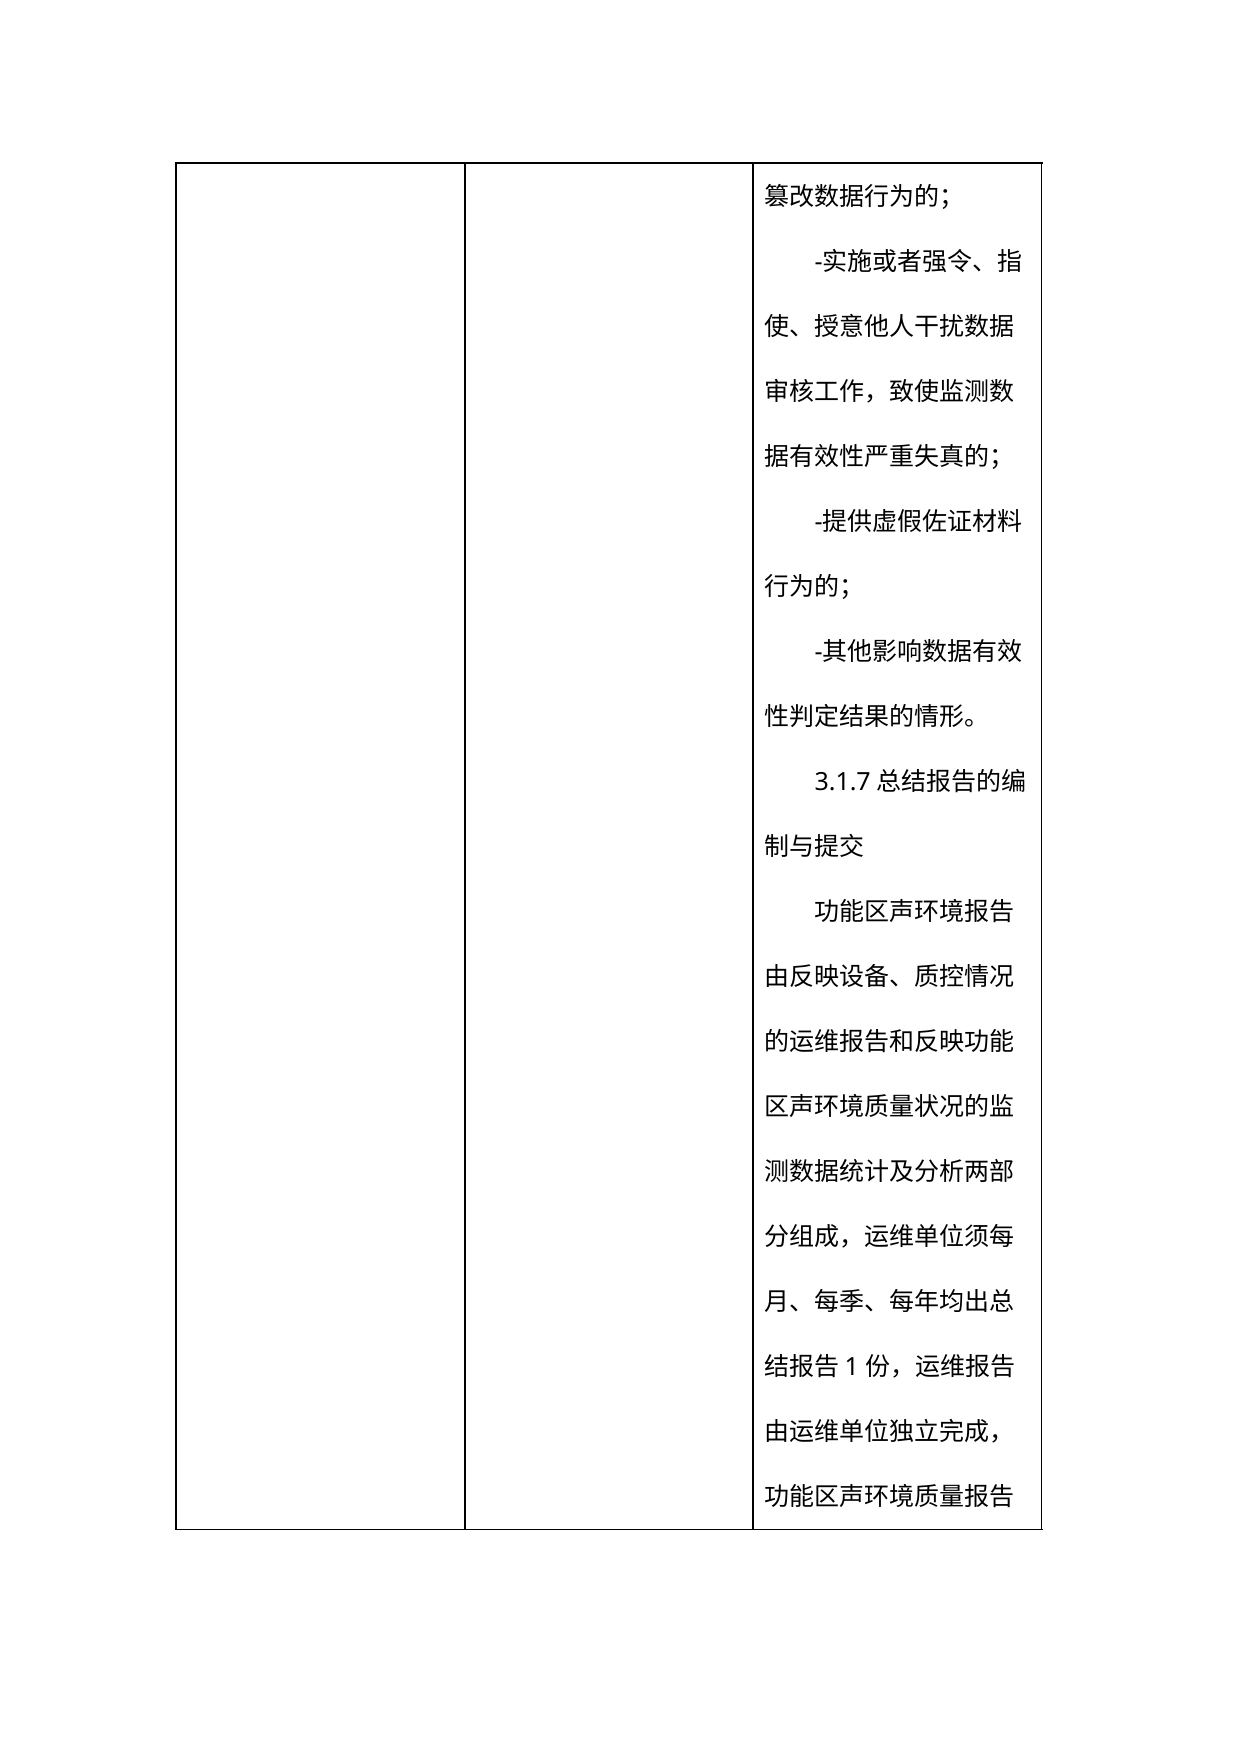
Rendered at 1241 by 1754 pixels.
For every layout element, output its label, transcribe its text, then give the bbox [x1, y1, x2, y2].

table_cell [466, 164, 752, 1528]
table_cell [754, 164, 1041, 1528]
table_cell 1 [177, 164, 464, 1528]
